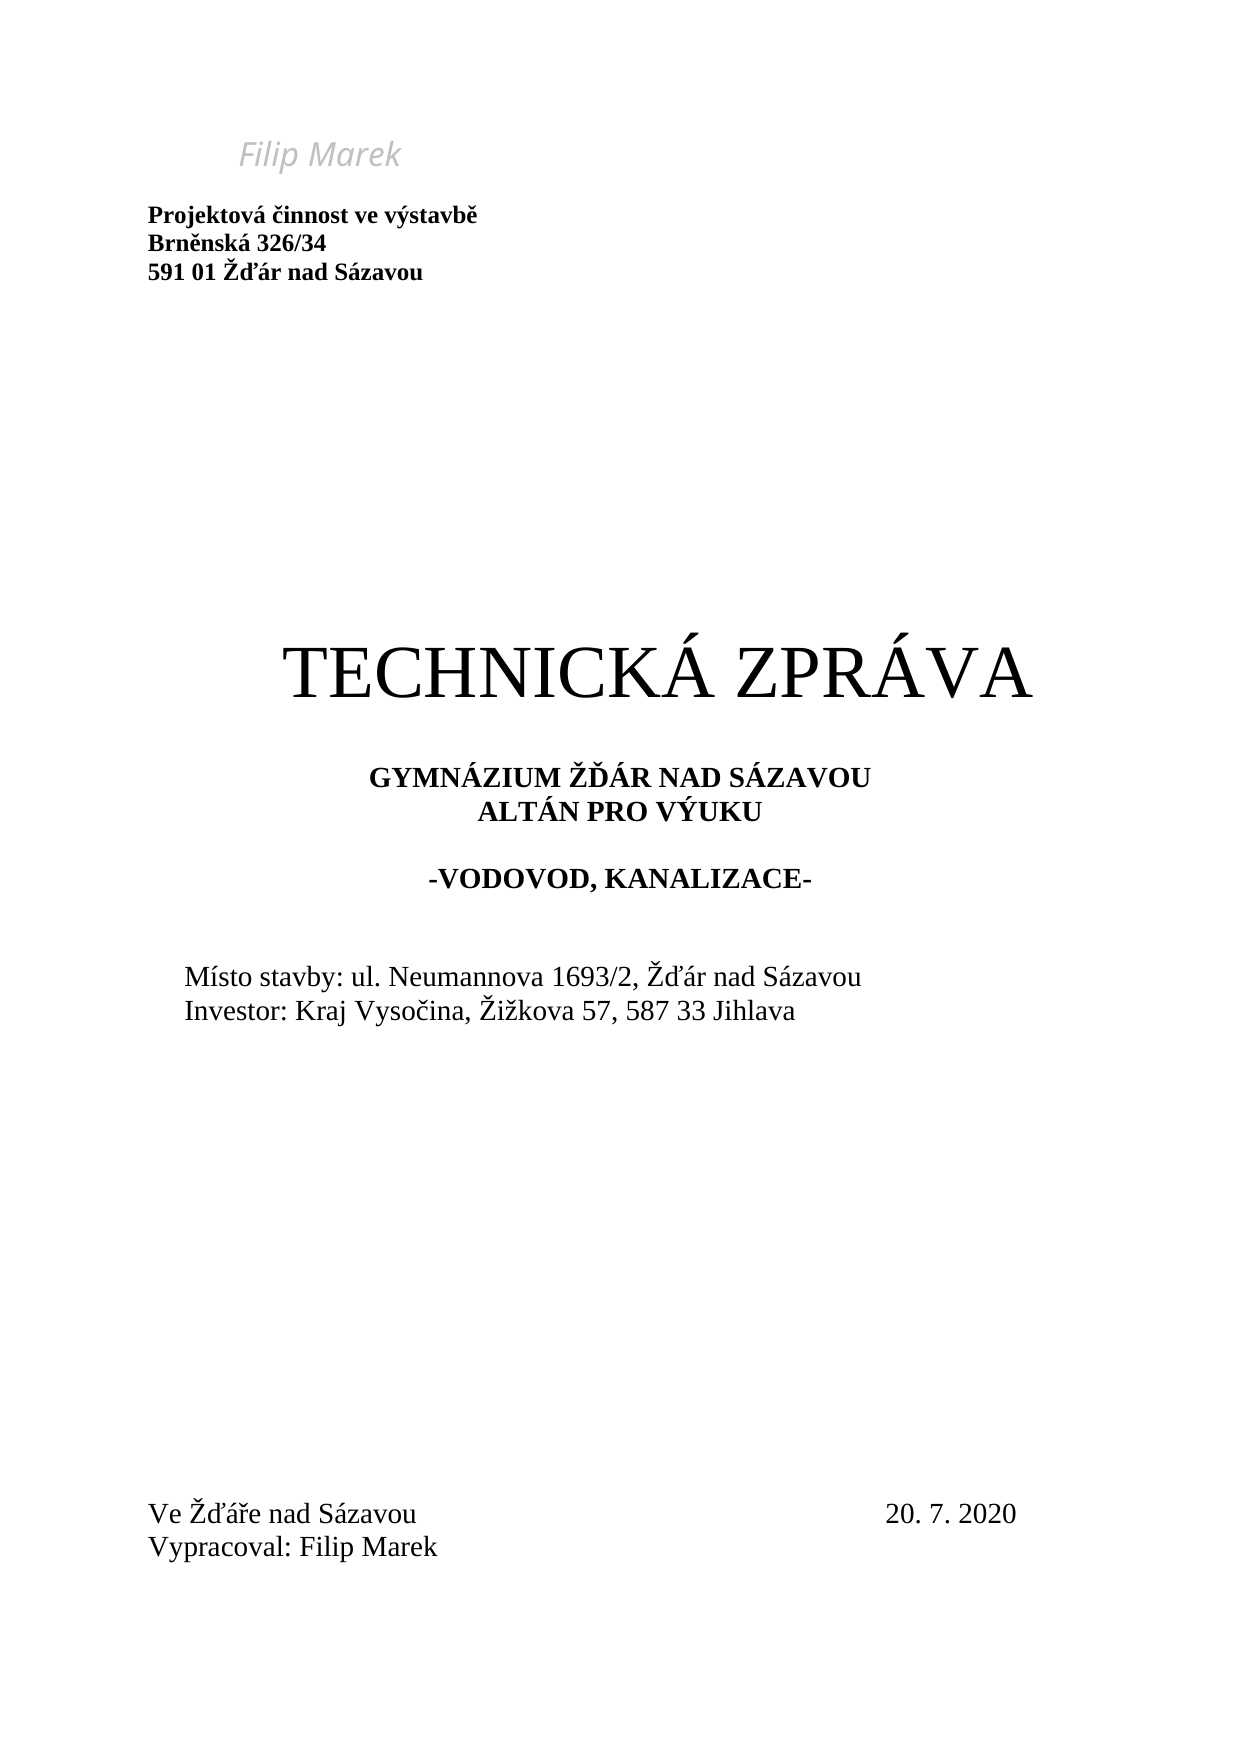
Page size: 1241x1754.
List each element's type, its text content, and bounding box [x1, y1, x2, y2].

subtitle Místo stavby: ul. Neumannova 1693/2, Žďár nad Sázavou [148, 959, 1093, 993]
text GYMNÁZIUM ŽĎÁR NAD SÁZAVOU [148, 760, 1093, 794]
subtitle Investor: Kraj Vysočina, Žižkova 57, 587 33 Jihlava [148, 993, 1093, 1026]
text Brněnská 326/34 [148, 228, 1093, 257]
subtitle 591 01 Žďár nad Sázavou [148, 257, 1093, 286]
text ALTÁN PRO VÝUKU [148, 794, 1093, 827]
text Projektová činnost ve výstavbě [148, 200, 1093, 228]
text Vypracoval: Filip Marek [148, 1529, 1093, 1563]
text -VODOVOD, KANALIZACE- [148, 861, 1093, 894]
text Ve Žďáře nad Sázavou 20. 7. 2020 [148, 1496, 1093, 1529]
